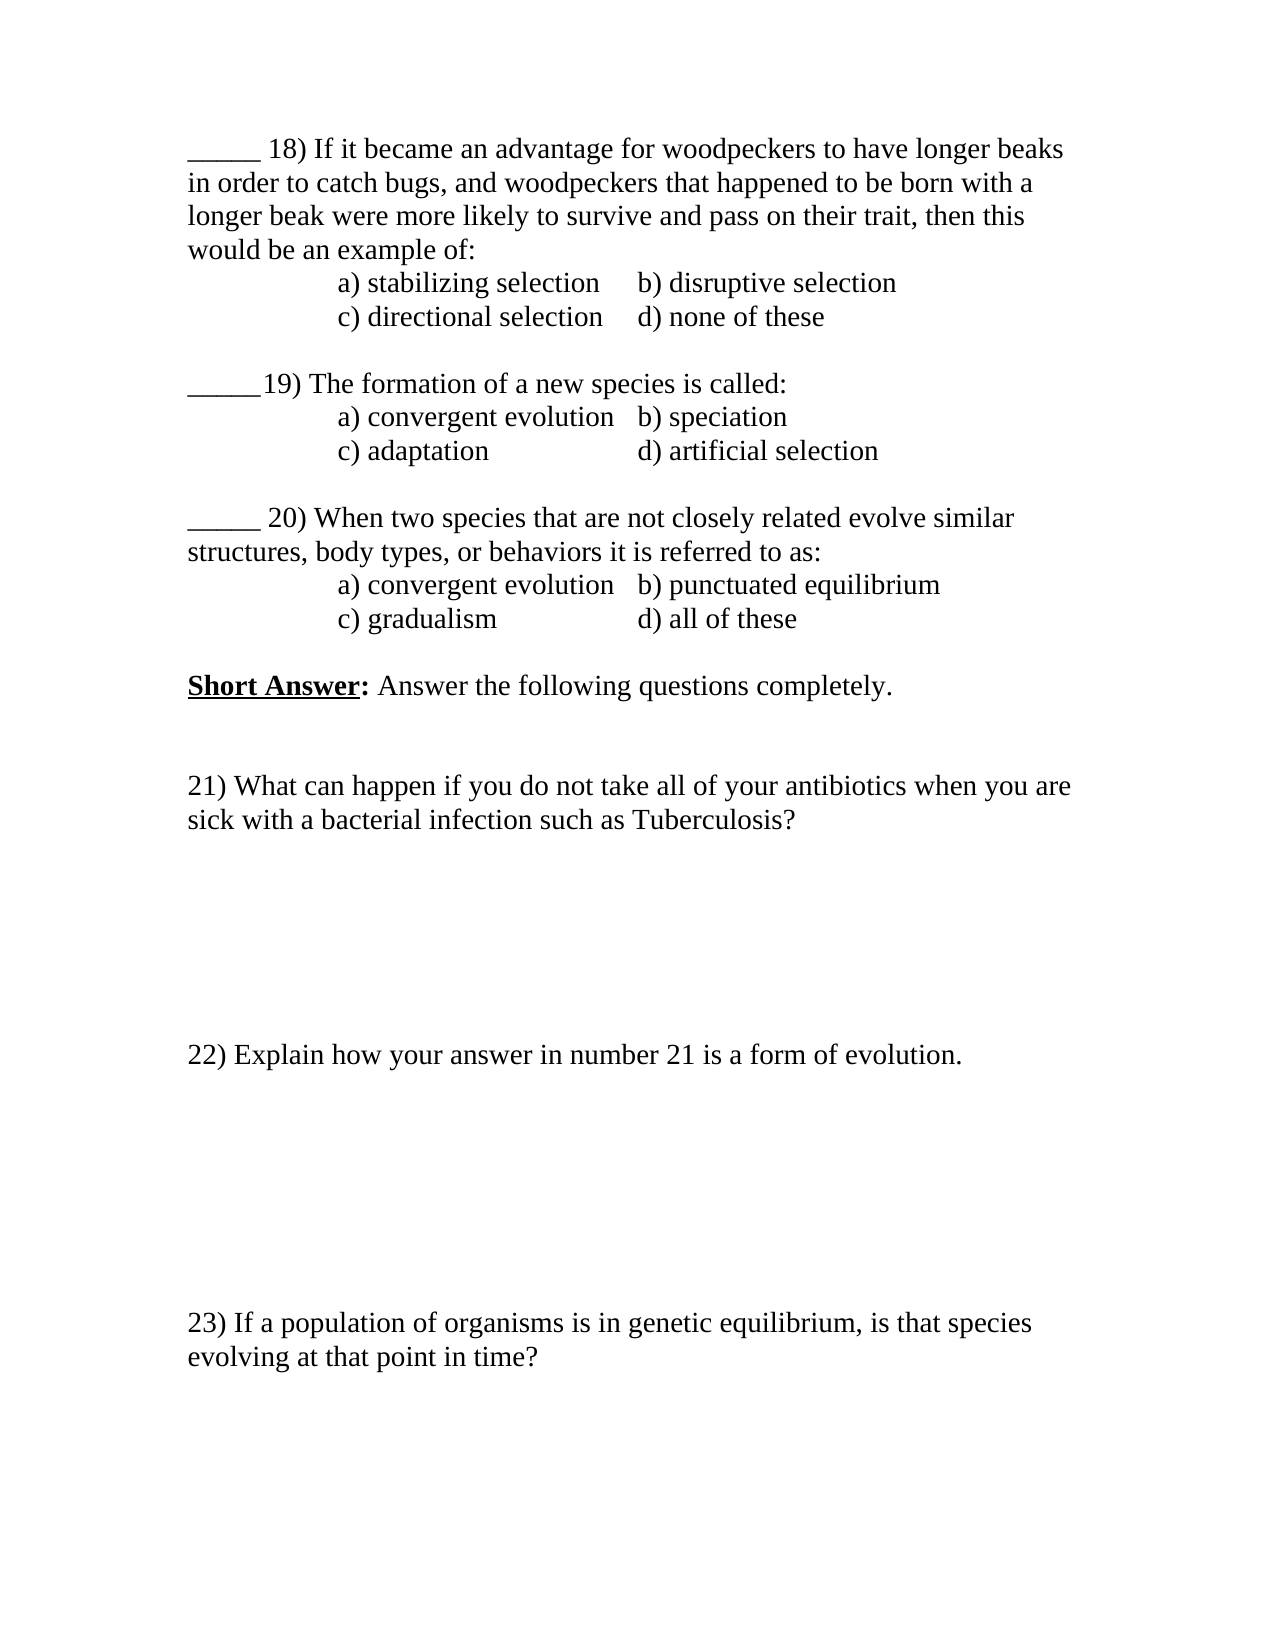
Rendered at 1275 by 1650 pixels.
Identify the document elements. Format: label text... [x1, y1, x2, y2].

text 22) Explain how your answer in number 21 is a form of evolution. [187, 1037, 1087, 1070]
text _____ 20) When two species that are not closely related evolve similar structures, body types, or behaviors it is referred to as: [187, 500, 1087, 567]
text _____ 19) The formation of a new species is called: [187, 366, 1087, 399]
text c) directional selection d) none of these [187, 299, 1087, 332]
text Short Answer: Answer the following questions completely. [187, 668, 1087, 701]
text 23) If a population of organisms is in genetic equilibrium, is that species evolving at that point in time? [187, 1305, 1087, 1372]
text a) convergent evolution b) punctuated equilibrium [187, 567, 1087, 601]
text _____ 18) If it became an advantage for woodpeckers to have longer beaks in order to catch bugs, and woodpeckers that happened to be born with a longer beak were more likely to survive and pass on their trait, then this would be an example of: [187, 131, 1087, 265]
text c) gradualism d) all of these [187, 601, 1087, 634]
text c) adaptation d) artificial selection [187, 433, 1087, 467]
text a) stabilizing selection b) disruptive selection [187, 265, 1087, 299]
text 21) What can happen if you do not take all of your antibiotics when you are sick with a bacterial infection such as Tuberculosis? [187, 768, 1087, 836]
text a) convergent evolution b) speciation [187, 399, 1087, 433]
